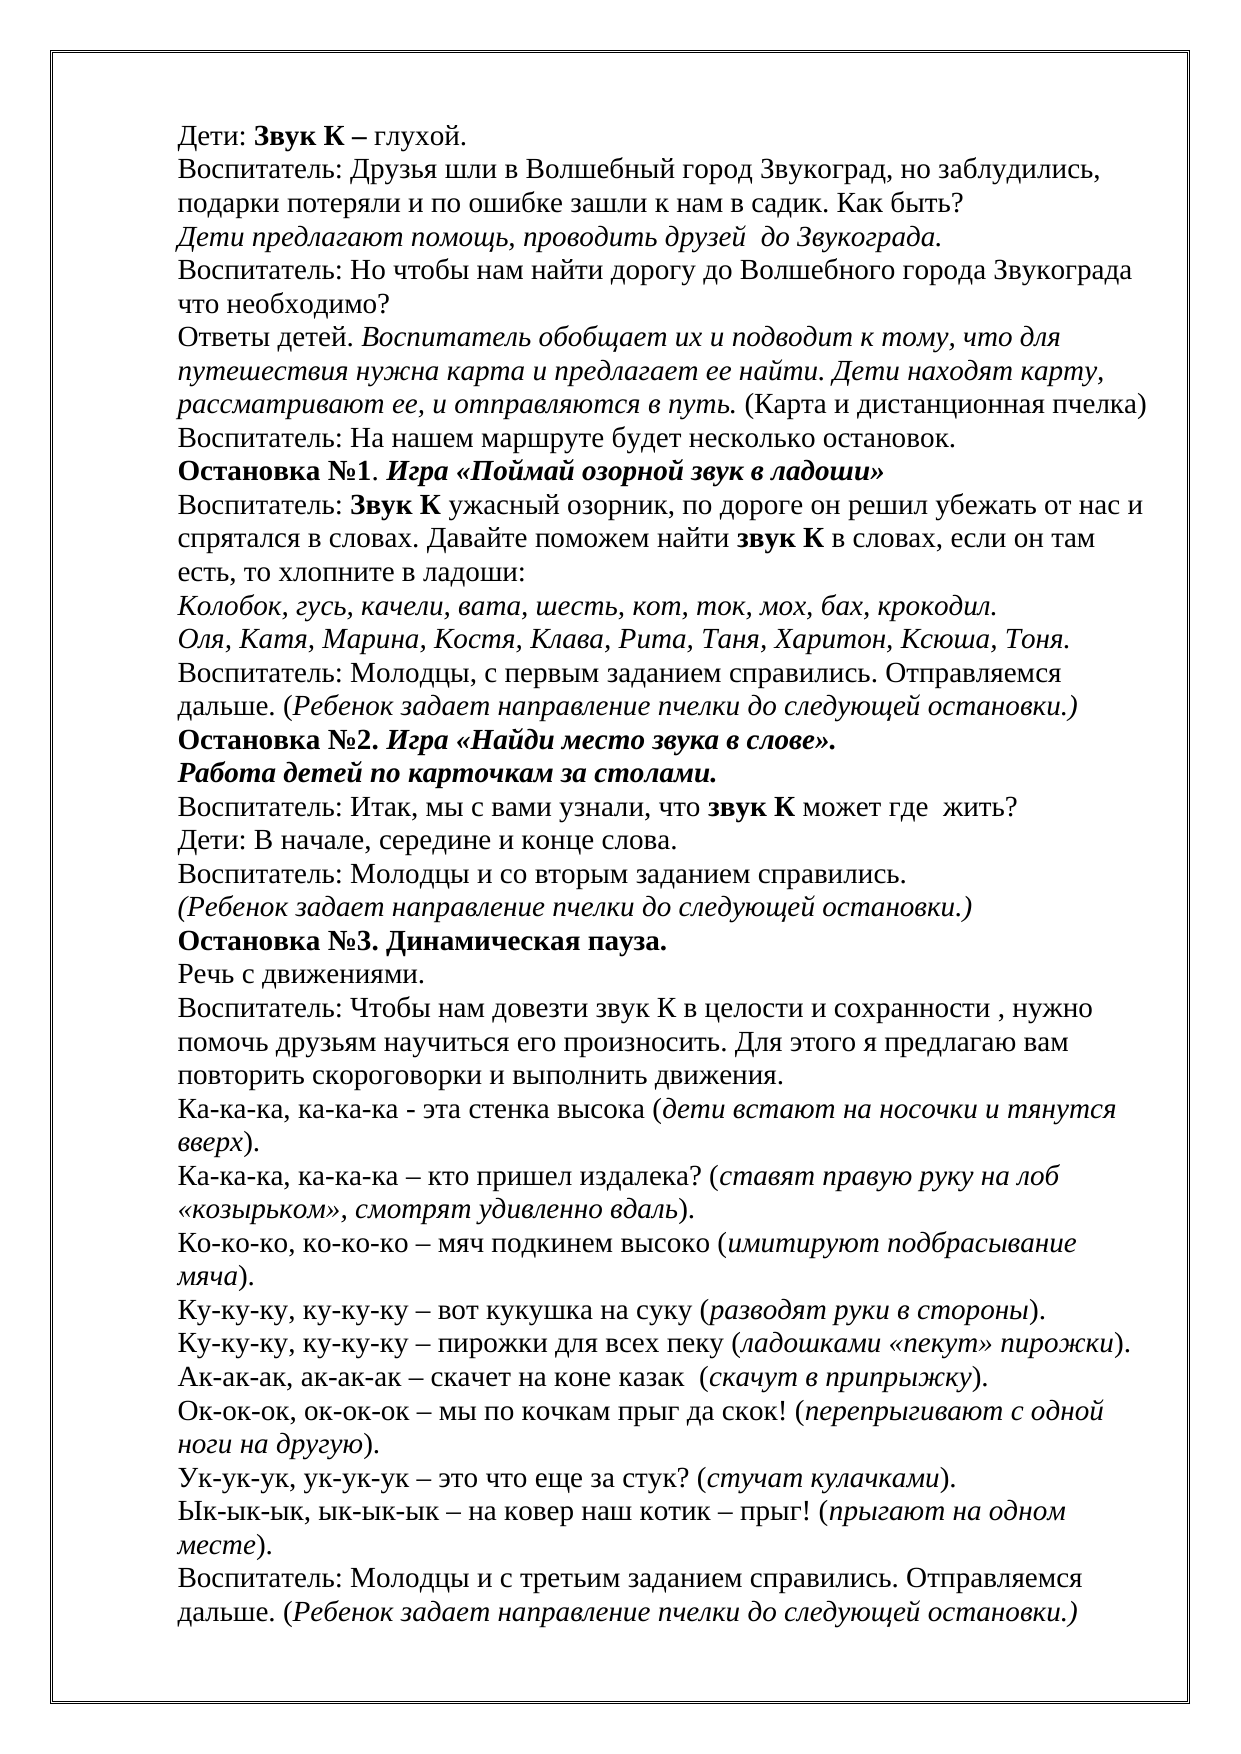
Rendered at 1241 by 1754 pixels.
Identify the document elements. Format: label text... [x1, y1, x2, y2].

text Дети: Звук К – глухой. [177, 118, 1152, 152]
text Воспитатель: Итак, мы с вами узнали, что звук К может где жить? [177, 789, 1152, 822]
text Воспитатель: Звук К ужасный озорник, по дороге он решил убежать от нас и спрятался в словах. Давайте поможем найти звук К в словах, если он там есть, то хлопните в ладоши: [177, 487, 1152, 588]
text Дети: В начале, середине и конце слова. [177, 822, 1152, 856]
text Работа детей по карточкам за столами. [177, 755, 1152, 789]
text Ответы детей. Воспитатель обобщает их и подводит к тому, что для путешествия нужна карта и предлагает ее найти. Дети находят карту, рассматривают ее, и отправляются в путь. (Карта и дистанционная пчелка) [177, 319, 1152, 420]
text Остановка №2. Игра «Найди место звука в слове». [177, 722, 1152, 755]
text Остановка №1. Игра «Поймай озорной звук в ладоши» [177, 453, 1152, 487]
text Воспитатель: Молодцы и с третьим заданием справились. Отправляемся дальше. (Ребенок задает направление пчелки до следующей остановки.) [177, 1560, 1152, 1627]
text Воспитатель: Чтобы нам довезти звук К в целости и сохранности , нужно помочь друзьям научиться его произносить. Для этого я предлагаю вам повторить скороговорки и выполнить движения. [177, 990, 1152, 1091]
text Ык-ык-ык, ык-ык-ык – на ковер наш котик – прыг! (прыгают на одном месте). [177, 1493, 1152, 1560]
text Колобок, гусь, качели, вата, шесть, кот, ток, мох, бах, крокодил. [177, 588, 1152, 621]
text (Ребенок задает направление пчелки до следующей остановки.) [177, 889, 1152, 923]
text Ка-ка-ка, ка-ка-ка – кто пришел издалека? (ставят правую руку на лоб «козырьком», смотрят удивленно вдаль). [177, 1158, 1152, 1225]
text Речь с движениями. [177, 957, 1152, 990]
text Ку-ку-ку, ку-ку-ку – вот кукушка на суку (разводят руки в стороны). [177, 1292, 1152, 1326]
text Воспитатель: Друзья шли в Волшебный город Звукоград, но заблудились, подарки потеряли и по ошибке зашли к нам в садик. Как быть? [177, 152, 1152, 219]
text Ок-ок-ок, ок-ок-ок – мы по кочкам прыг да скок! (перепрыгивают с одной ноги на другую). [177, 1393, 1152, 1460]
text Ко-ко-ко, ко-ко-ко – мяч подкинем высоко (имитируют подбрасывание мяча). [177, 1225, 1152, 1292]
text Воспитатель: На нашем маршруте будет несколько остановок. [177, 420, 1152, 453]
text Ук-ук-ук, ук-ук-ук – это что еще за стук? (стучат кулачками). [177, 1460, 1152, 1493]
text Ку-ку-ку, ку-ку-ку – пирожки для всех пеку (ладошками «пекут» пирожки). [177, 1326, 1152, 1359]
text Остановка №3. Динамическая пауза. [177, 923, 1152, 957]
text Ак-ак-ак, ак-ак-ак – скачет на коне казак (скачут в припрыжку). [177, 1359, 1152, 1393]
text Воспитатель: Но чтобы нам найти дорогу до Волшебного города Звукограда что необходимо? [177, 252, 1152, 319]
text Дети предлагают помощь, проводить друзей до Звукограда. [177, 219, 1152, 252]
text Воспитатель: Молодцы, с первым заданием справились. Отправляемся дальше. (Ребенок задает направление пчелки до следующей остановки.) [177, 655, 1152, 722]
text Ка-ка-ка, ка-ка-ка - эта стенка высока (дети встают на носочки и тянутся вверх). [177, 1091, 1152, 1158]
text Воспитатель: Молодцы и со вторым заданием справились. [177, 856, 1152, 889]
text Оля, Катя, Марина, Костя, Клава, Рита, Таня, Харитон, Ксюша, Тоня. [177, 621, 1152, 655]
